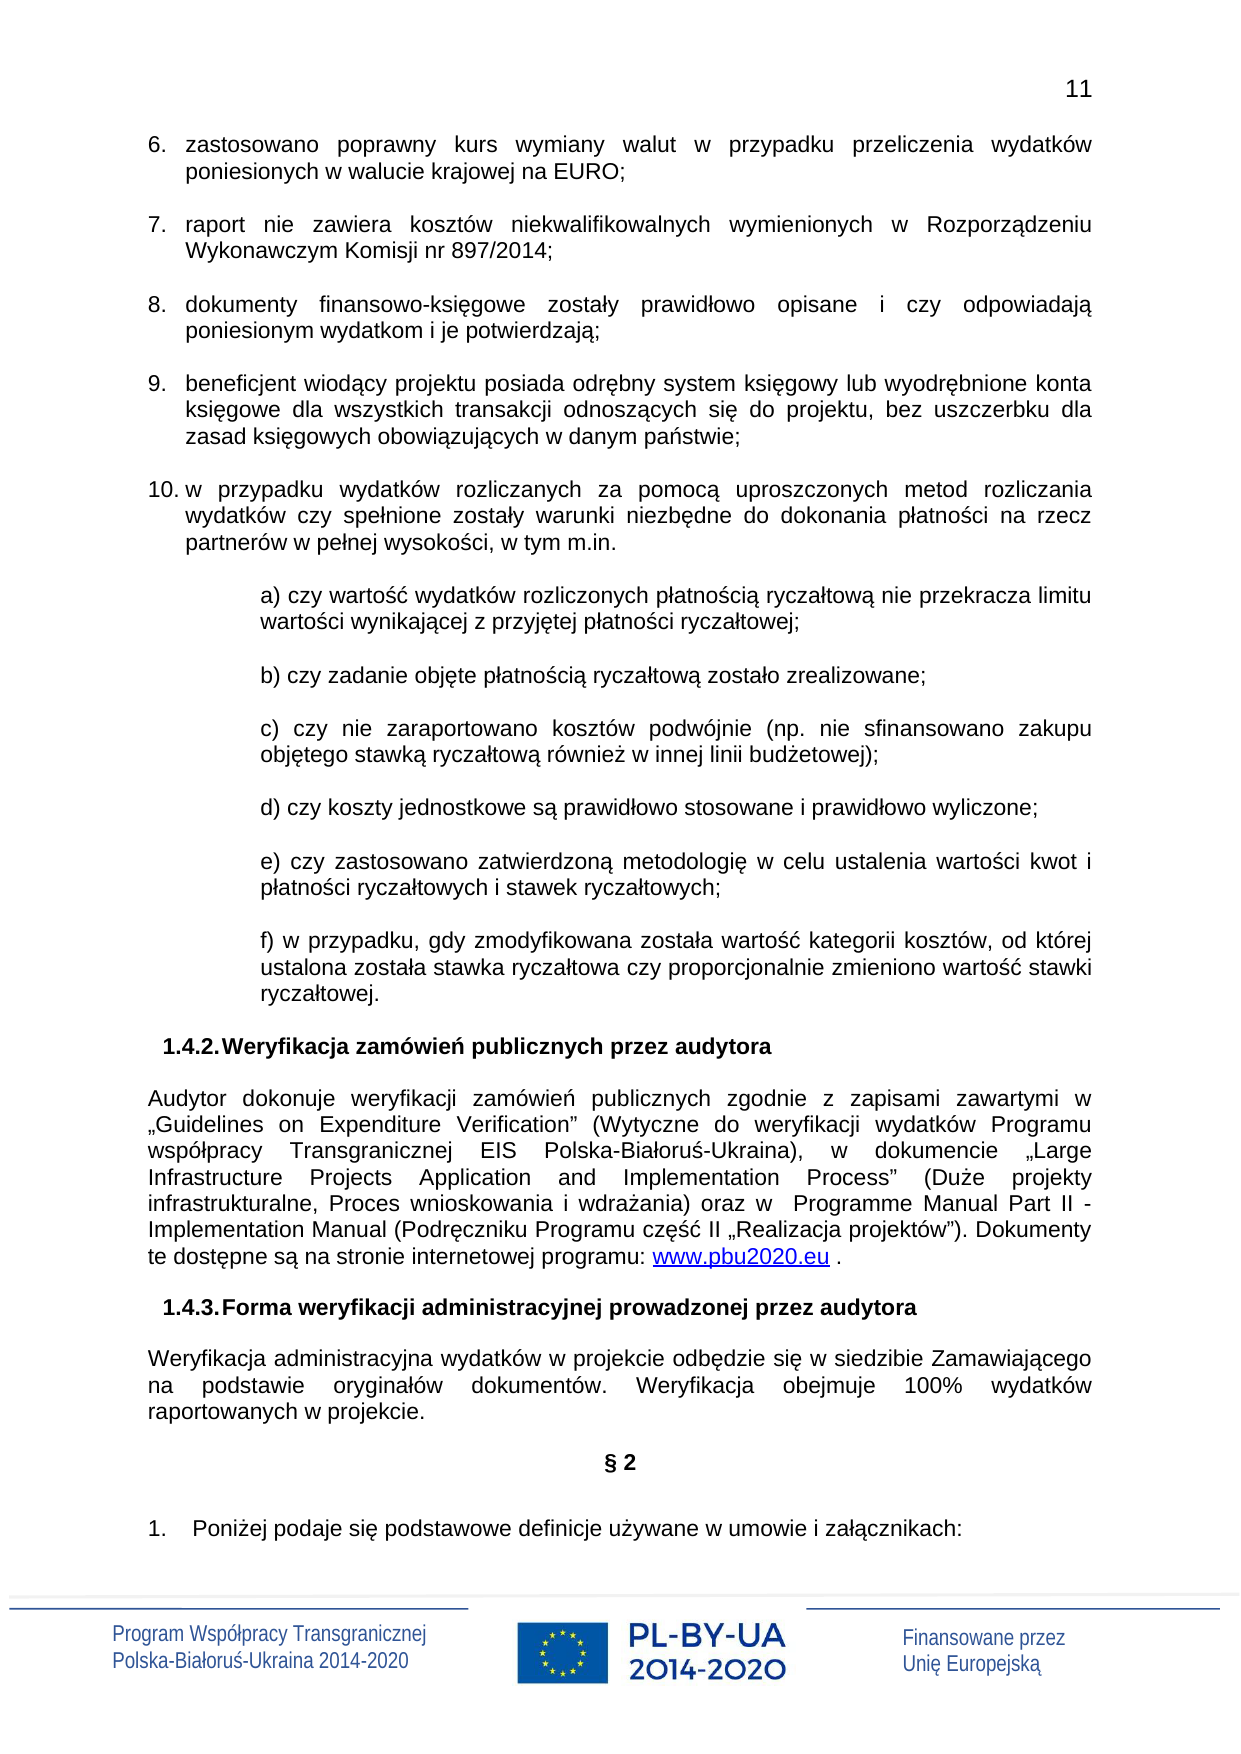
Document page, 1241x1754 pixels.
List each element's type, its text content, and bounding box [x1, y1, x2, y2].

list Forma weryfikacji administracyjnej prowadzonej przez audytora [162, 1294, 1092, 1320]
text b) czy zadanie objęte płatnością ryczałtową zostało zrealizowane; [260, 662, 1092, 688]
text § 2 [148, 1449, 1092, 1476]
text e) czy zastosowano zatwierdzoną metodologię w celu ustalenia wartości kwot i płatności ryczałtowych i stawek ryczałtowych; [260, 848, 1092, 900]
list Weryfikacja zamówień publicznych przez audytora [162, 1033, 1092, 1059]
text Audytor dokonuje weryfikacji zamówień publicznych zgodnie z zapisami zawartymi w „Guidelines on Expenditure Verification” (Wytyczne do weryfikacji wydatków Programu współpracy Transgranicznej EIS Polska-Białoruś-Ukraina), w dokumencie „Large Infrastructure Projects Application and Implementation Process” (Duże projekty infrastrukturalne, Proces wnioskowania i wdrażania) oraz w Programme Manual Part II - Implementation Manual (Podręczniku Programu część II „Realizacja projektów”). Dokumenty te dostępne są na stronie internetowej programu: www.pbu2020.eu . [148, 1084, 1092, 1269]
text d) czy koszty jednostkowe są prawidłowo stosowane i prawidłowo wyliczone; [260, 794, 1092, 821]
text c) czy nie zaraportowano kosztów podwójnie (np. nie sfinansowano zakupu objętego stawką ryczałtową również w innej linii budżetowej); [260, 715, 1092, 767]
list dokumenty finansowo-księgowe zostały prawidłowo opisane i czy odpowiadają poniesionym wydatkom i je potwierdzają; [148, 291, 1092, 343]
list Poniżej podaje się podstawowe definicje używane w umowie i załącznikach: [148, 1515, 1092, 1542]
list beneficjent wiodący projektu posiada odrębny system księgowy lub wyodrębnione konta księgowe dla wszystkich transakcji odnoszących się do projektu, bez uszczerbku dla zasad księgowych obowiązujących w danym państwie; [148, 370, 1092, 449]
list raport nie zawiera kosztów niekwalifikowalnych wymienionych w Rozporządzeniu Wykonawczym Komisji nr 897/2014; [148, 211, 1092, 264]
text Weryfikacja administracyjna wydatków w projekcie odbędzie się w siedzibie Zamawiającego na podstawie oryginałów dokumentów. Weryfikacja obejmuje 100% wydatków raportowanych w projekcie. [148, 1345, 1092, 1424]
list zastosowano poprawny kurs wymiany walut w przypadku przeliczenia wydatków poniesionych w walucie krajowej na EURO; [148, 131, 1092, 184]
text f) w przypadku, gdy zmodyfikowana została wartość kategorii kosztów, od której ustalona została stawka ryczałtowa czy proporcjonalnie zmieniono wartość stawki ryczałtowej. [260, 927, 1092, 1006]
text a) czy wartość wydatków rozliczonych płatnością ryczałtową nie przekracza limitu wartości wynikającej z przyjętej płatności ryczałtowej; [260, 582, 1092, 635]
list w przypadku wydatków rozliczanych za pomocą uproszczonych metod rozliczania wydatków czy spełnione zostały warunki niezbędne do dokonania płatności na rzecz partnerów w pełnej wysokości, w tym m.in. [148, 476, 1092, 555]
